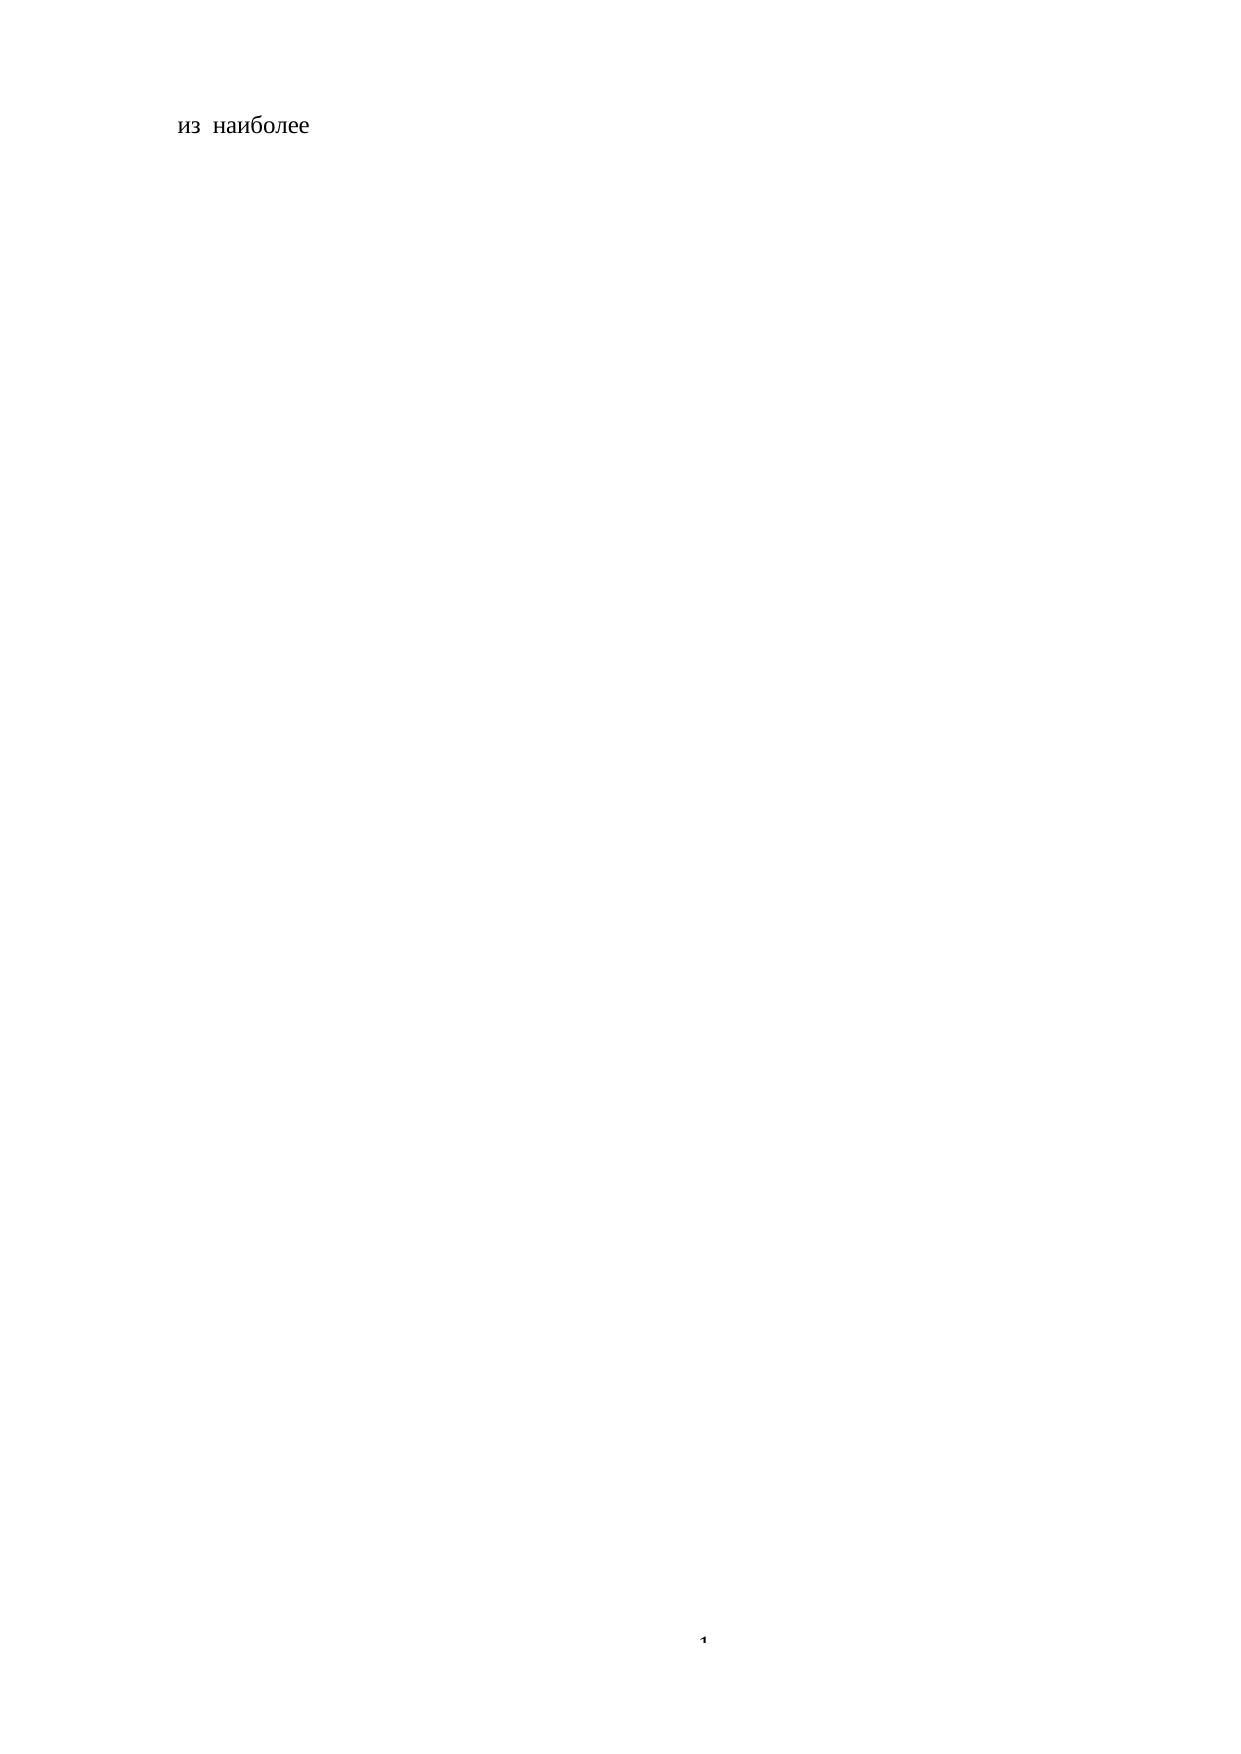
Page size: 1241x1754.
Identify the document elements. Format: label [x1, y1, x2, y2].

text [177, 110, 1152, 139]
